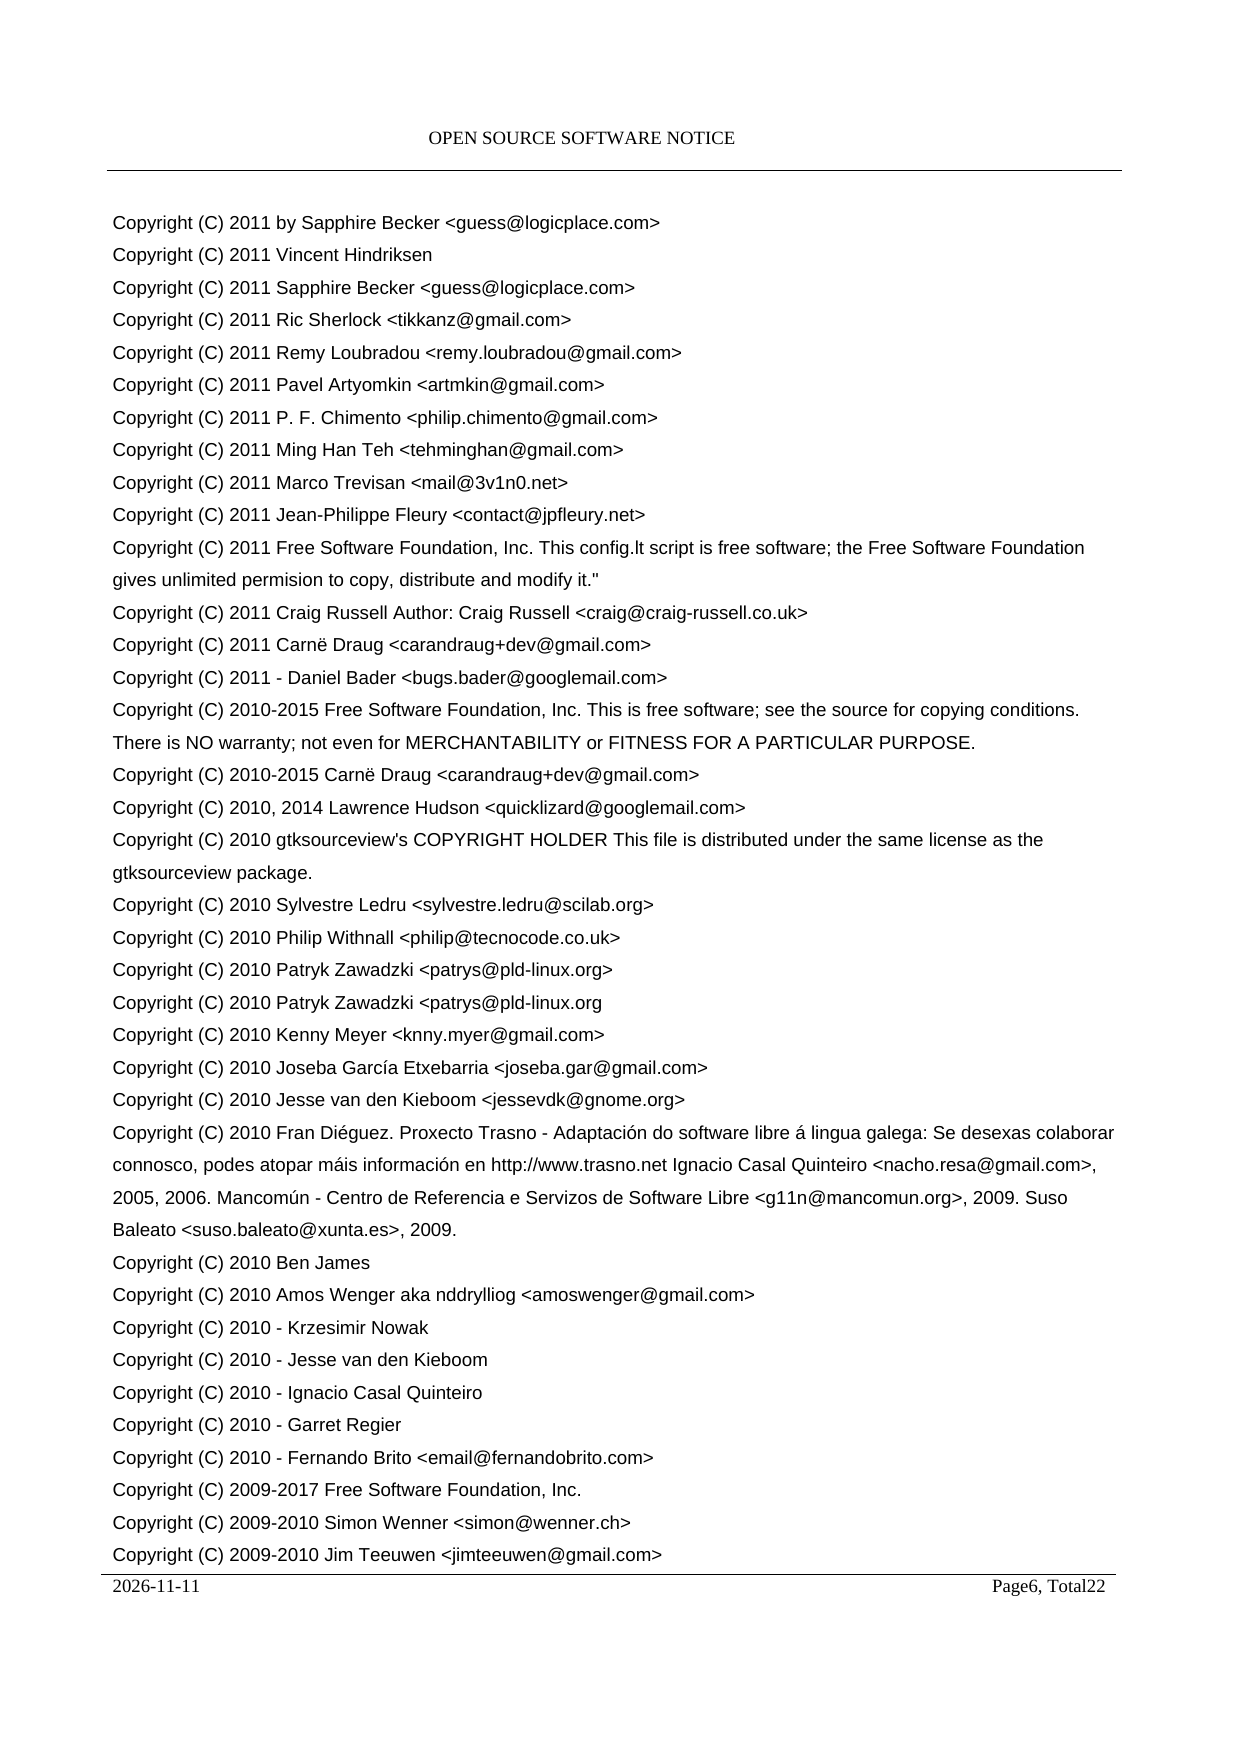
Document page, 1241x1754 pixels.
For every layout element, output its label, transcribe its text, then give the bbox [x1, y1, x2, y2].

text Copyright (C) 2010 Patryk Zawadzki <patrys@pld-linux.org [112, 986, 1128, 1019]
text Copyright (C) 2011 Free Software Foundation, Inc. This config.lt script is free software; the Free Software Foundation gives unlimited permision to copy, distribute and modify it." [112, 531, 1128, 596]
text Copyright (C) 2010 - Garret Regier [112, 1409, 1128, 1441]
text Copyright (C) 2010 gtksourceview's COPYRIGHT HOLDER This file is distributed under the same license as the gtksourceview package. [112, 824, 1128, 889]
text Copyright (C) 2010 - Ignacio Casal Quinteiro [112, 1376, 1128, 1409]
text Copyright (C) 2010 Amos Wenger aka nddrylliog <amoswenger@gmail.com> [112, 1279, 1128, 1311]
text Copyright (C) 2010 Fran Diéguez. Proxecto Trasno - Adaptación do software libre á lingua galega: Se desexas colaborar connosco, podes atopar máis información en http://www.trasno.net Ignacio Casal Quinteiro <nacho.resa@gmail.com>, 2005, 2006. Mancomún - Centro de Referencia e Servizos de Software Libre <g11n@mancomun.org>, 2009. Suso Baleato <suso.baleato@xunta.es>, 2009. [112, 1116, 1128, 1246]
text Copyright (C) 2010 Ben James [112, 1246, 1128, 1279]
text Copyright (C) 2010 Patryk Zawadzki <patrys@pld-linux.org> [112, 954, 1128, 986]
text Copyright (C) 2010, 2014 Lawrence Hudson <quicklizard@googlemail.com> [112, 791, 1128, 824]
text Copyright (C) 2009-2010 Simon Wenner <simon@wenner.ch> [112, 1506, 1128, 1539]
text Copyright (C) 2011 Sapphire Becker <guess@logicplace.com> [112, 271, 1128, 304]
text Copyright (C) 2011 Ming Han Teh <tehminghan@gmail.com> [112, 434, 1128, 466]
text Copyright (C) 2010 - Krzesimir Nowak [112, 1311, 1128, 1344]
text Copyright (C) 2010-2015 Free Software Foundation, Inc. This is free software; see the source for copying conditions. There is NO warranty; not even for MERCHANTABILITY or FITNESS FOR A PARTICULAR PURPOSE. [112, 694, 1128, 759]
text Copyright (C) 2011 Vincent Hindriksen [112, 239, 1128, 271]
text Copyright (C) 2011 Carnë Draug <carandraug+dev@gmail.com> [112, 629, 1128, 661]
text Copyright (C) 2011 P. F. Chimento <philip.chimento@gmail.com> [112, 401, 1128, 434]
text Copyright (C) 2010 Joseba García Etxebarria <joseba.gar@gmail.com> [112, 1051, 1128, 1084]
text Copyright (C) 2010 Jesse van den Kieboom <jessevdk@gnome.org> [112, 1084, 1128, 1116]
text Copyright (C) 2010 - Fernando Brito <email@fernandobrito.com> [112, 1441, 1128, 1474]
text Copyright (C) 2011 Remy Loubradou <remy.loubradou@gmail.com> [112, 336, 1128, 369]
text Copyright (C) 2010 - Jesse van den Kieboom [112, 1344, 1128, 1376]
text Copyright (C) 2010 Sylvestre Ledru <sylvestre.ledru@scilab.org> [112, 889, 1128, 921]
text Copyright (C) 2011 Craig Russell Author: Craig Russell <craig@craig-russell.co.uk> [112, 596, 1128, 629]
text Copyright (C) 2011 Pavel Artyomkin <artmkin@gmail.com> [112, 369, 1128, 401]
text Copyright (C) 2011 Jean-Philippe Fleury <contact@jpfleury.net> [112, 499, 1128, 531]
text Copyright (C) 2011 Marco Trevisan <mail@3v1n0.net> [112, 466, 1128, 499]
text Copyright (C) 2011 by Sapphire Becker <guess@logicplace.com> [112, 206, 1128, 239]
text Copyright (C) 2010 Philip Withnall <philip@tecnocode.co.uk> [112, 921, 1128, 954]
text Copyright (C) 2010 Kenny Meyer <knny.myer@gmail.com> [112, 1019, 1128, 1051]
text Copyright (C) 2011 - Daniel Bader <bugs.bader@googlemail.com> [112, 661, 1128, 694]
text Copyright (C) 2009-2017 Free Software Foundation, Inc. [112, 1474, 1128, 1506]
text Copyright (C) 2011 Ric Sherlock <tikkanz@gmail.com> [112, 304, 1128, 336]
text Copyright (C) 2009-2010 Jim Teeuwen <jimteeuwen@gmail.com> [112, 1539, 1128, 1571]
text Copyright (C) 2010-2015 Carnë Draug <carandraug+dev@gmail.com> [112, 759, 1128, 791]
